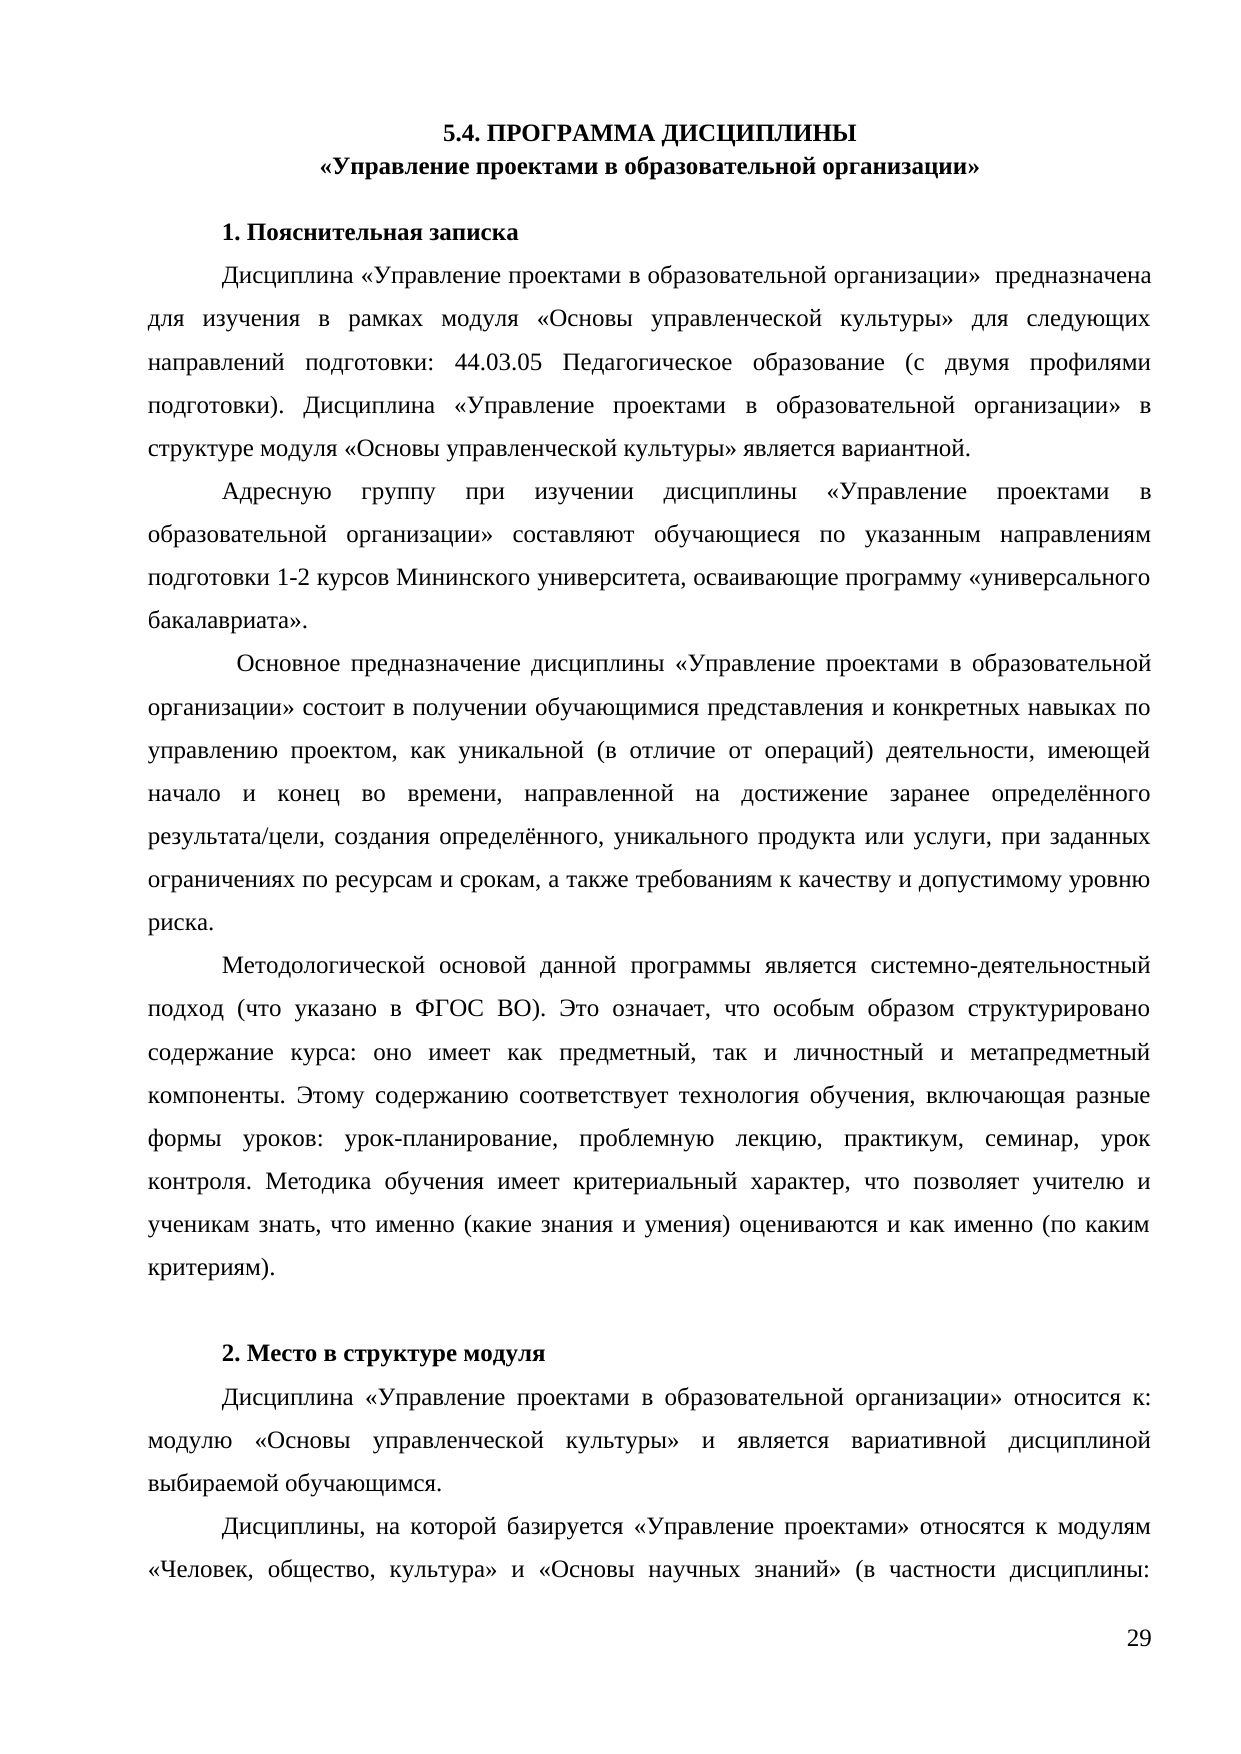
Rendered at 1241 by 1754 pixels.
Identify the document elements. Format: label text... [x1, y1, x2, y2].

text Дисциплина «Управление проектами в образовательной организации» относится к: модулю «Основы управленческой культуры» и является вариативной дисциплиной выбираемой обучающимся. [148, 1382, 1152, 1497]
text Методологической основой данной программы является системно-деятельностный подход (что указано в ФГОС ВО). Это означает, что особым образом структурировано содержание курса: оно имеет как предметный, так и личностный и метапредметный компоненты. Этому содержанию соответствует технология обучения, включающая разные формы уроков: урок-планирование, проблемную лекцию, практикум, семинар, урок контроля. Методика обучения имеет критериальный характер, что позволяет учителю и ученикам знать, что именно (какие знания и умения) оцениваются и как именно (по каким критериям). [148, 950, 1152, 1281]
text Адресную группу при изучении дисциплины «Управление проектами в образовательной организации» составляют обучающиеся по указанным направлениям подготовки 1-2 курсов Мининского университета, осваивающие программу «универсального бакалавриата». [148, 476, 1152, 634]
text «Управление проектами в образовательной организации» [148, 151, 1152, 180]
text 1. Пояснительная записка [148, 217, 1152, 246]
text Дисциплина «Управление проектами в образовательной организации» предназначена для изучения в рамках модуля «Основы управленческой культуры» для следующих направлений подготовки: 44.03.05 Педагогическое образование (с двумя профилями подготовки). Дисциплина «Управление проектами в образовательной организации» в структуре модуля «Основы управленческой культуры» является вариантной. [148, 260, 1152, 462]
text 2. Место в структуре модуля [148, 1338, 1152, 1367]
text Основное предназначение дисциплины «Управление проектами в образовательной организации» состоит в получении обучающимися представления и конкретных навыках по управлению проектом, как уникальной (в отличие от операций) деятельности, имеющей начало и конец во времени, направленной на достижение заранее определённого результата/цели, создания определённого, уникального продукта или услуги, при заданных ограничениях по ресурсам и срокам, а также требованиям к качеству и допустимому уровню риска. [148, 648, 1152, 936]
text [148, 1511, 1152, 1583]
text 5.4. ПРОГРАММА ДИСЦИПЛИНЫ [148, 118, 1152, 147]
